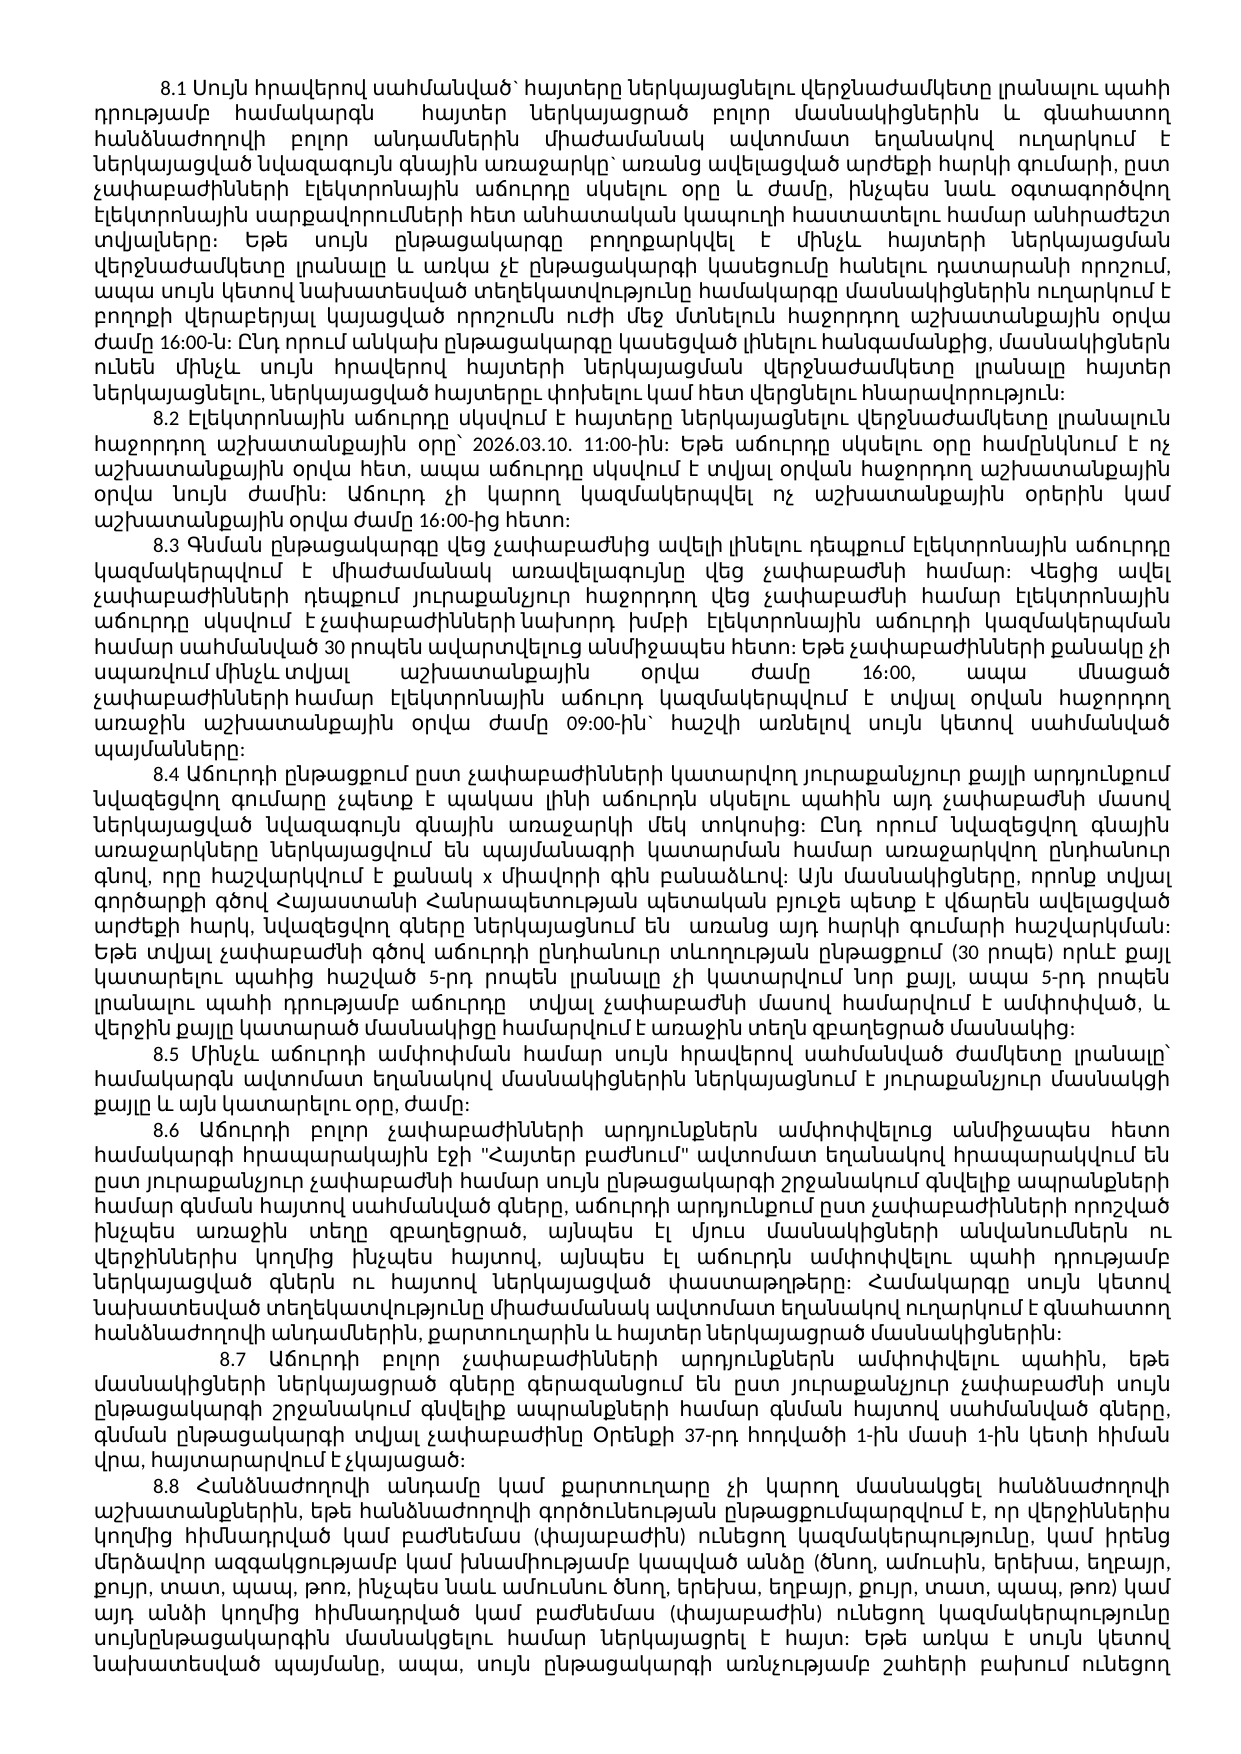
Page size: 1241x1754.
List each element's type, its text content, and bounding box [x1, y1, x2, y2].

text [94, 1473, 1171, 1676]
text 8.5 Մինչև աճուրդի ամփոփման համար սույն հրավերով սահմանված ժամկետը լրանալը՝ համակարգն ավտոմատ եղանակով մասնակիցներին ներկայացնում է յուրաքանչյուր մասնակցի քայլը և այն կատարելու օրը, ժամը: [94, 1041, 1171, 1117]
text 8.2 Էլեկտրոնային աճուրդը սկսվում է հայտերը ներկայացնելու վերջնաժամկետը լրանալուն հաջորդող աշխատանքային օրը՝ 2026.03.10. 11:00 -ին: Եթե աճուրդը սկսելու օրը համընկնում է ոչ աշխատանքային օրվա հետ, ապա աճուրդը սկսվում է տվյալ օրվան հաջորդող աշխատանքային օրվա նույն ժամին: Աճուրդ չի կարող կազմակերպվել ոչ աշխատանքային օրերին կամ աշխատանքային օրվա ժամը 16։00-ից հետո: [94, 405, 1171, 532]
text 8.3 Գնման ընթացակարգը վեց չափաբաժնից ավելի լինելու դեպքում էլեկտրոնային աճուրդը կազմակերպվում է միաժամանակ առավելագույնը վեց չափաբաժնի համար: Վեցից ավել չափաբաժինների դեպքում յուրաքանչյուր հաջորդող վեց չափաբաժնի համար էլեկտրոնային աճուրդը սկսվում է չափաբաժինների նախորդ խմբի էլեկտրոնային աճուրդի կազմակերպման համար սահմանված 30 րոպեն ավարտվելուց անմիջապես հետո: Եթե չափաբաժինների քանակը չի սպառվում մինչև տվյալ աշխատանքային օրվա ժամը 16։00, ապա մնացած չափաբաժինների համար էլեկտրոնային աճուրդ կազմակերպվում է տվյալ օրվան հաջորդող առաջին աշխատանքային օրվա ժամը 09:00-ին` հաշվի առնելով սույն կետով սահմանված պայմանները: [94, 532, 1171, 761]
text 8.1 Սույն հրավերով սահմանված` հայտերը ներկայացնելու վերջնաժամկետը լրանալու պահի դրությամբ համակարգն հայտեր ներկայացրած բոլոր մասնակիցներին և գնահատող հանձնաժողովի բոլոր անդամներին միաժամանակ ավտոմատ եղանակով ուղարկում է ներկայացված նվազագույն գնային առաջարկը` առանց ավելացված արժեքի հարկի գումարի, ըստ չափաբաժինների էլեկտրոնային աճուրդը սկսելու օրը և ժամը, ինչպես նաև օգտագործվող էլեկտրոնային սարքավորումների հետ անհատական կապուղի հաստատելու համար անհրաժեշտ տվյալները։ Եթե սույն ընթացակարգը բողոքարկվել է մինչև հայտերի ներկայացման վերջնաժամկետը լրանալը և առկա չէ ընթացակարգի կասեցումը հանելու դատարանի որոշում, ապա սույն կետով նախատեսված տեղեկատվությունը համակարգը մասնակիցներին ուղարկում է բողոքի վերաբերյալ կայացված որոշումն ուժի մեջ մտնելուն հաջորդող աշխատանքային օրվա ժամը 16:00-ն: Ընդ որում անկախ ընթացակարգը կասեցված լինելու հանգամանքից, մասնակիցներն ունեն մինչև սույն հրավերով հայտերի ներկայացման վերջնաժամկետը լրանալը հայտեր ներկայացնելու, ներկայացված հայտերըւ փոխելու կամ հետ վերցնելու հնարավորություն: [94, 75, 1171, 405]
text 8.7 Աճուրդի բոլոր չափաբաժինների արդյունքներն ամփոփվելու պահին, եթե մասնակիցների ներկայացրած գները գերազանցում են ըստ յուրաքանչյուր չափաբաժնի սույն ընթացակարգի շրջանակում գնվելիք ապրանքների համար գնման հայտով սահմանված գները, գնման ընթացակարգի տվյալ չափաբաժինը Օրենքի 37-րդ հոդվածի 1-ին մասի 1-ին կետի հիման վրա, հայտարարվում է չկայացած: [94, 1346, 1171, 1473]
text 8.6 Աճուրդի բոլոր չափաբաժինների արդյունքներն ամփոփվելուց անմիջապես հետո համակարգի հրապարակային էջի "Հայտեր բաժնում" ավտոմատ եղանակով հրապարակվում են ըստ յուրաքանչյուր չափաբաժնի համար սույն ընթացակարգի շրջանակում գնվելիք ապրանքների համար գնման հայտով սահմանված գները, աճուրդի արդյունքում ըստ չափաբաժինների որոշված ինչպես առաջին տեղը զբաղեցրած, այնպես էլ մյուս մասնակիցների անվանումներն ու վերջիններիս կողմից ինչպես հայտով, այնպես էլ աճուրդն ամփոփվելու պահի դրությամբ ներկայացված գներն ու հայտով ներկայացված փաստաթղթերը: Համակարգը սույն կետով նախատեսված տեղեկատվությունը միաժամանակ ավտոմատ եղանակով ուղարկում է գնահատող հանձնաժողովի անդամներին, քարտուղարին և հայտեր ներկայացրած մասնակիցներին: [94, 1117, 1171, 1346]
text 8.4 Աճուրդի ընթացքում ըստ չափաբաժինների կատարվող յուրաքանչյուր քայլի արդյունքում նվազեցվող գումարը չպետք է պակաս լինի աճուրդն սկսելու պահին այդ չափաբաժնի մասով ներկայացված նվազագույն գնային առաջարկի մեկ տոկոսից: Ընդ որում նվազեցվող գնային առաջարկները ներկայացվում են պայմանագրի կատարման համար առաջարկվող ընդհանուր գնով, որը հաշվարկվում է քանակ x միավորի գին բանաձևով: Այն մասնակիցները, որոնք տվյալ գործարքի գծով Հայաստանի Հանրապետության պետական բյուջե պետք է վճարեն ավելացված արժեքի հարկ, նվազեցվող գները ներկայացնում են առանց այդ հարկի գումարի հաշվարկման: Եթե տվյալ չափաբաժնի գծով աճուրդի ընդհանուր տևողության ընթացքում (30 րոպե) որևէ քայլ կատարելու պահից հաշված 5-րդ րոպեն լրանալը չի կատարվում նոր քայլ, ապա 5-րդ րոպեն լրանալու պահի դրությամբ աճուրդը տվյալ չափաբաժնի մասով համարվում է ամփոփված, և վերջին քայլը կատարած մասնակիցը համարվում է առաջին տեղն զբաղեցրած մասնակից: [94, 761, 1171, 1041]
